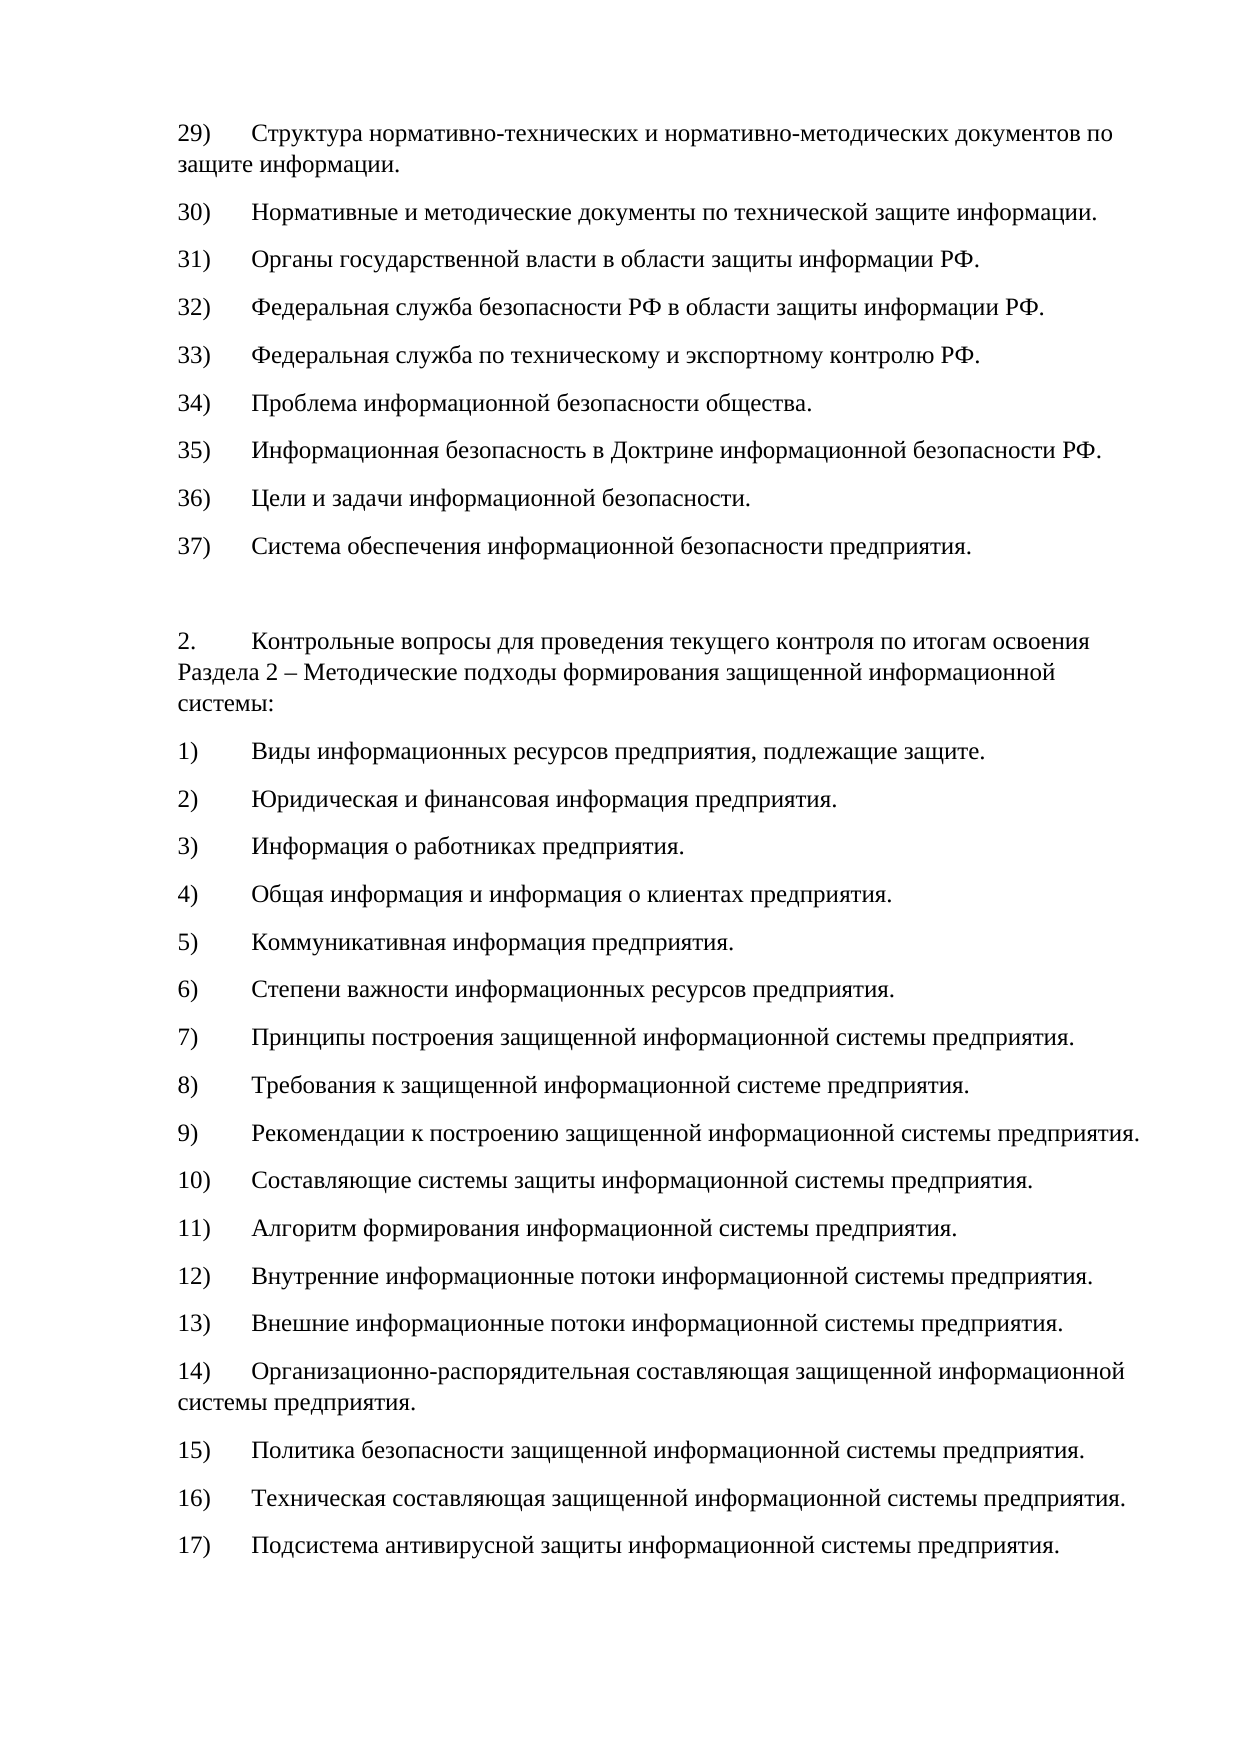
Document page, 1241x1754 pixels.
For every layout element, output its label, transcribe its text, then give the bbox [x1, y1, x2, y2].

text 1) Виды информационных ресурсов предприятия, подлежащие защите. [177, 736, 1152, 765]
text 31) Органы государственной власти в области защиты информации РФ. [177, 244, 1152, 273]
text 34) Проблема информационной безопасности общества. [177, 388, 1152, 416]
text 35) Информационная безопасность в Доктрине информационной безопасности РФ. [177, 435, 1152, 464]
text 11) Алгоритм формирования информационной системы предприятия. [177, 1213, 1152, 1242]
text 13) Внешние информационные потоки информационной системы предприятия. [177, 1308, 1152, 1337]
text 29) Структура нормативно-технических и нормативно-методических документов по защите информации. [177, 118, 1152, 178]
text 6) Степени важности информационных ресурсов предприятия. [177, 974, 1152, 1003]
text 14) Организационно-распорядительная составляющая защищенной информационной системы предприятия. [177, 1356, 1152, 1416]
text 2) Юридическая и финансовая информация предприятия. [177, 784, 1152, 812]
text 37) Система обеспечения информационной безопасности предприятия. [177, 531, 1152, 559]
text 33) Федеральная служба по техническому и экспортному контролю РФ. [177, 340, 1152, 369]
text 4) Общая информация и информация о клиентах предприятия. [177, 879, 1152, 908]
text 17) Подсистема антивирусной защиты информационной системы предприятия. [177, 1530, 1152, 1559]
text 30) Нормативные и методические документы по технической защите информации. [177, 197, 1152, 226]
text 7) Принципы построения защищенной информационной системы предприятия. [177, 1022, 1152, 1051]
text 9) Рекомендации к построению защищенной информационной системы предприятия. [177, 1118, 1152, 1146]
text 3) Информация о работниках предприятия. [177, 831, 1152, 860]
text 36) Цели и задачи информационной безопасности. [177, 483, 1152, 512]
text 16) Техническая составляющая защищенной информационной системы предприятия. [177, 1483, 1152, 1511]
text 12) Внутренние информационные потоки информационной системы предприятия. [177, 1261, 1152, 1289]
text 8) Требования к защищенной информационной системе предприятия. [177, 1070, 1152, 1099]
text 10) Составляющие системы защиты информационной системы предприятия. [177, 1165, 1152, 1194]
text 2. Контрольные вопросы для проведения текущего контроля по итогам освоения Раздела 2 – Методические подходы формирования защищенной информационной системы: [177, 626, 1152, 717]
text 5) Коммуникативная информация предприятия. [177, 927, 1152, 956]
text 32) Федеральная служба безопасности РФ в области защиты информации РФ. [177, 292, 1152, 321]
text 15) Политика безопасности защищенной информационной системы предприятия. [177, 1435, 1152, 1464]
